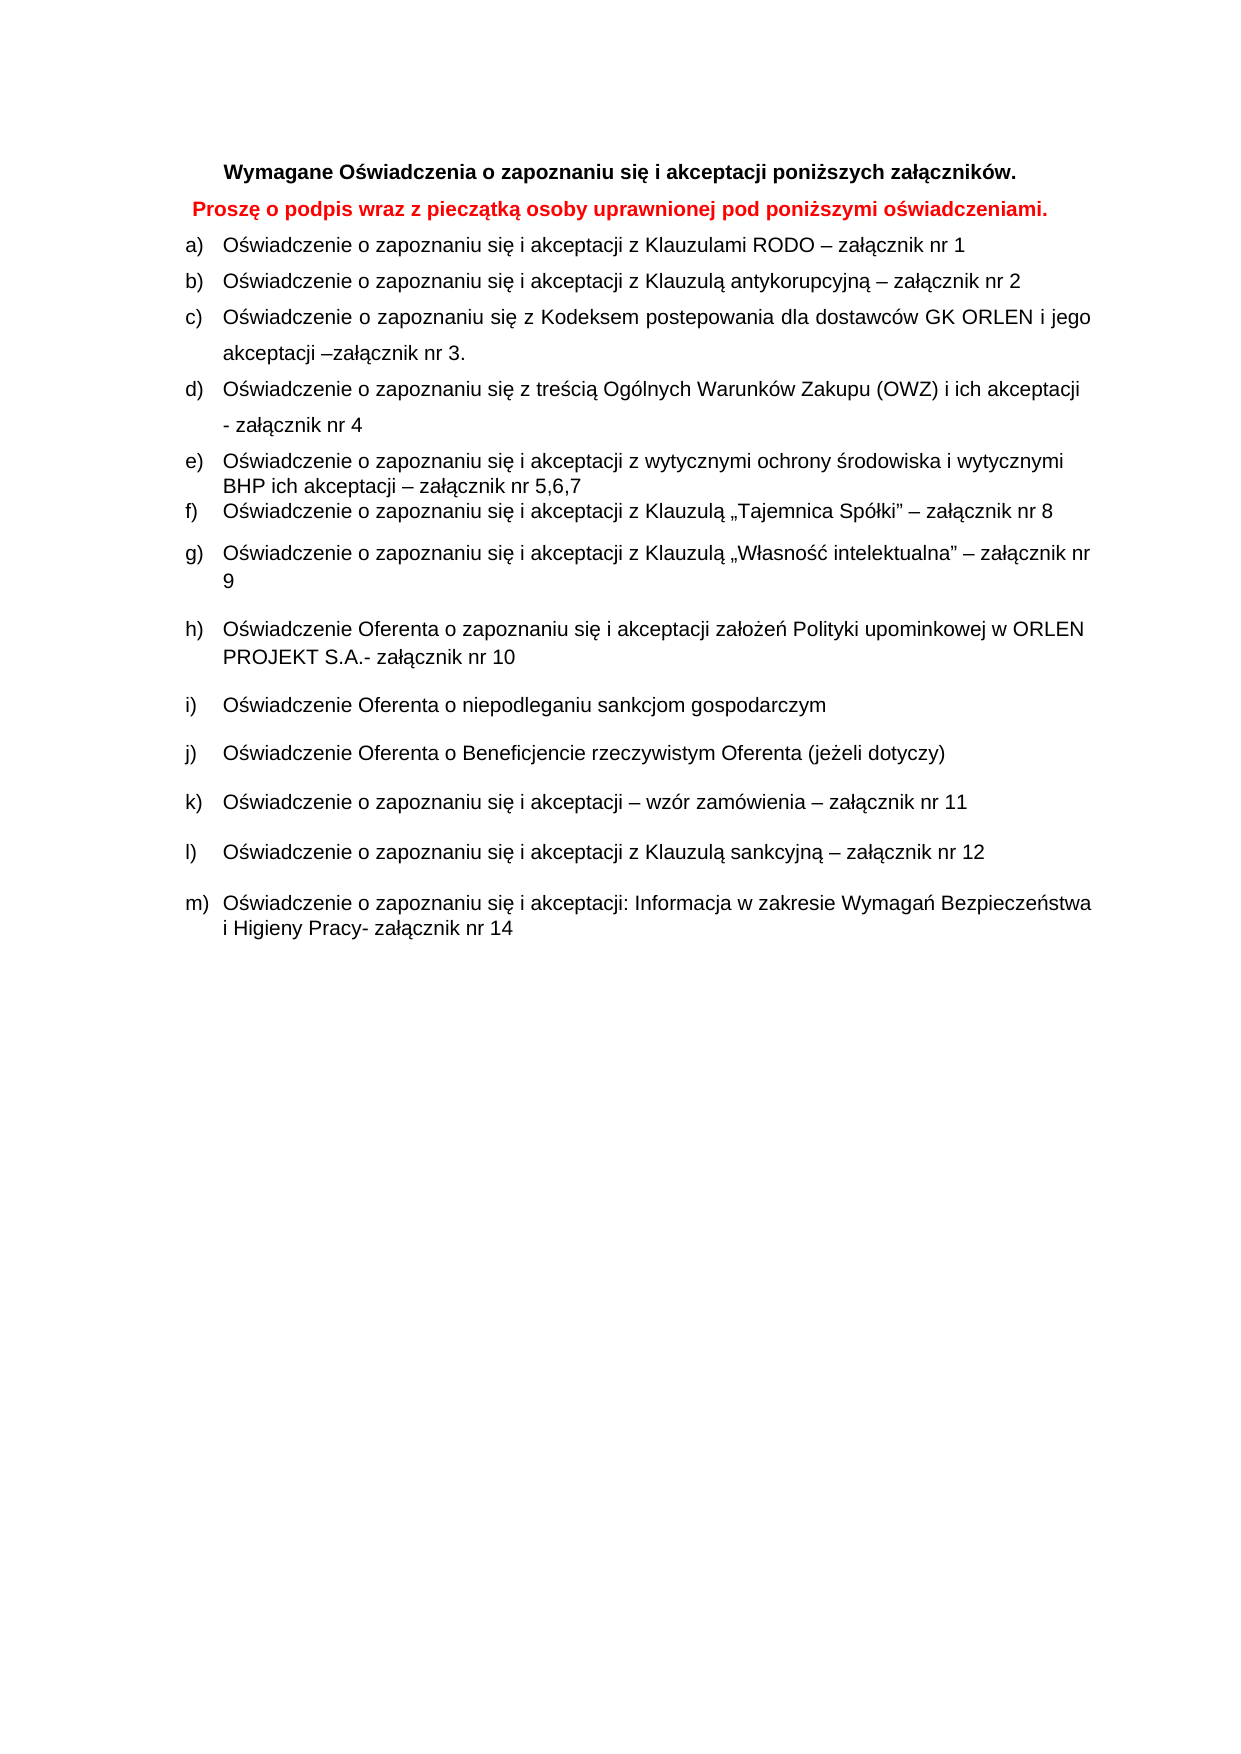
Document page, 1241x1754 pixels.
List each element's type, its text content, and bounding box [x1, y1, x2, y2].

text - załącznik nr 4 [148, 413, 1093, 437]
list Oświadczenie o zapoznaniu się z Kodeksem postepowania dla dostawców GK ORLEN i jego akceptacji –załącznik nr 3. [185, 305, 1093, 365]
list Oświadczenie o zapoznaniu się i akceptacji z Klauzulą antykorupcyjną – załącznik nr 2 [185, 269, 1093, 293]
list Oświadczenie o zapoznaniu się i akceptacji z Klauzulą „Własność intelektualna” – załącznik nr 9 [185, 541, 1093, 593]
list Oświadczenie Oferenta o niepodleganiu sankcjom gospodarczym [185, 693, 1093, 717]
list Oświadczenie o zapoznaniu się i akceptacji: Informacja w zakresie Wymagań Bezpieczeństwa i Higieny Pracy- załącznik nr 14 [185, 891, 1093, 940]
list Oświadczenie o zapoznaniu się i akceptacji z Klauzulą sankcyjną – załącznik nr 12 [185, 840, 1093, 864]
list Oświadczenie Oferenta o zapoznaniu się i akceptacji założeń Polityki upominkowej w ORLEN PROJEKT S.A.- załącznik nr 10 [185, 617, 1093, 668]
list Oświadczenie Oferenta o Beneficjencie rzeczywistym Oferenta (jeżeli dotyczy) [185, 741, 1093, 765]
list Oświadczenie o zapoznaniu się i akceptacji – wzór zamówienia – załącznik nr 11 [185, 789, 1093, 813]
list Oświadczenie o zapoznaniu się z treścią Ogólnych Warunków Zakupu (OWZ) i ich akceptacji [185, 377, 1093, 401]
list Oświadczenie o zapoznaniu się i akceptacji z Klauzulami RODO – załącznik nr 1 [185, 233, 1093, 257]
list Oświadczenie o zapoznaniu się i akceptacji z Klauzulą „Tajemnica Spółki” – załącznik nr 8 [185, 499, 1093, 523]
text Wymagane Oświadczenia o zapoznaniu się i akceptacji poniższych załączników. [148, 160, 1093, 184]
list Oświadczenie o zapoznaniu się i akceptacji z wytycznymi ochrony środowiska i wytycznymi BHP ich akceptacji – załącznik nr 5,6,7 [185, 449, 1093, 498]
text Proszę o podpis wraz z pieczątką osoby uprawnionej pod poniższymi oświadczeniami. [148, 197, 1093, 221]
